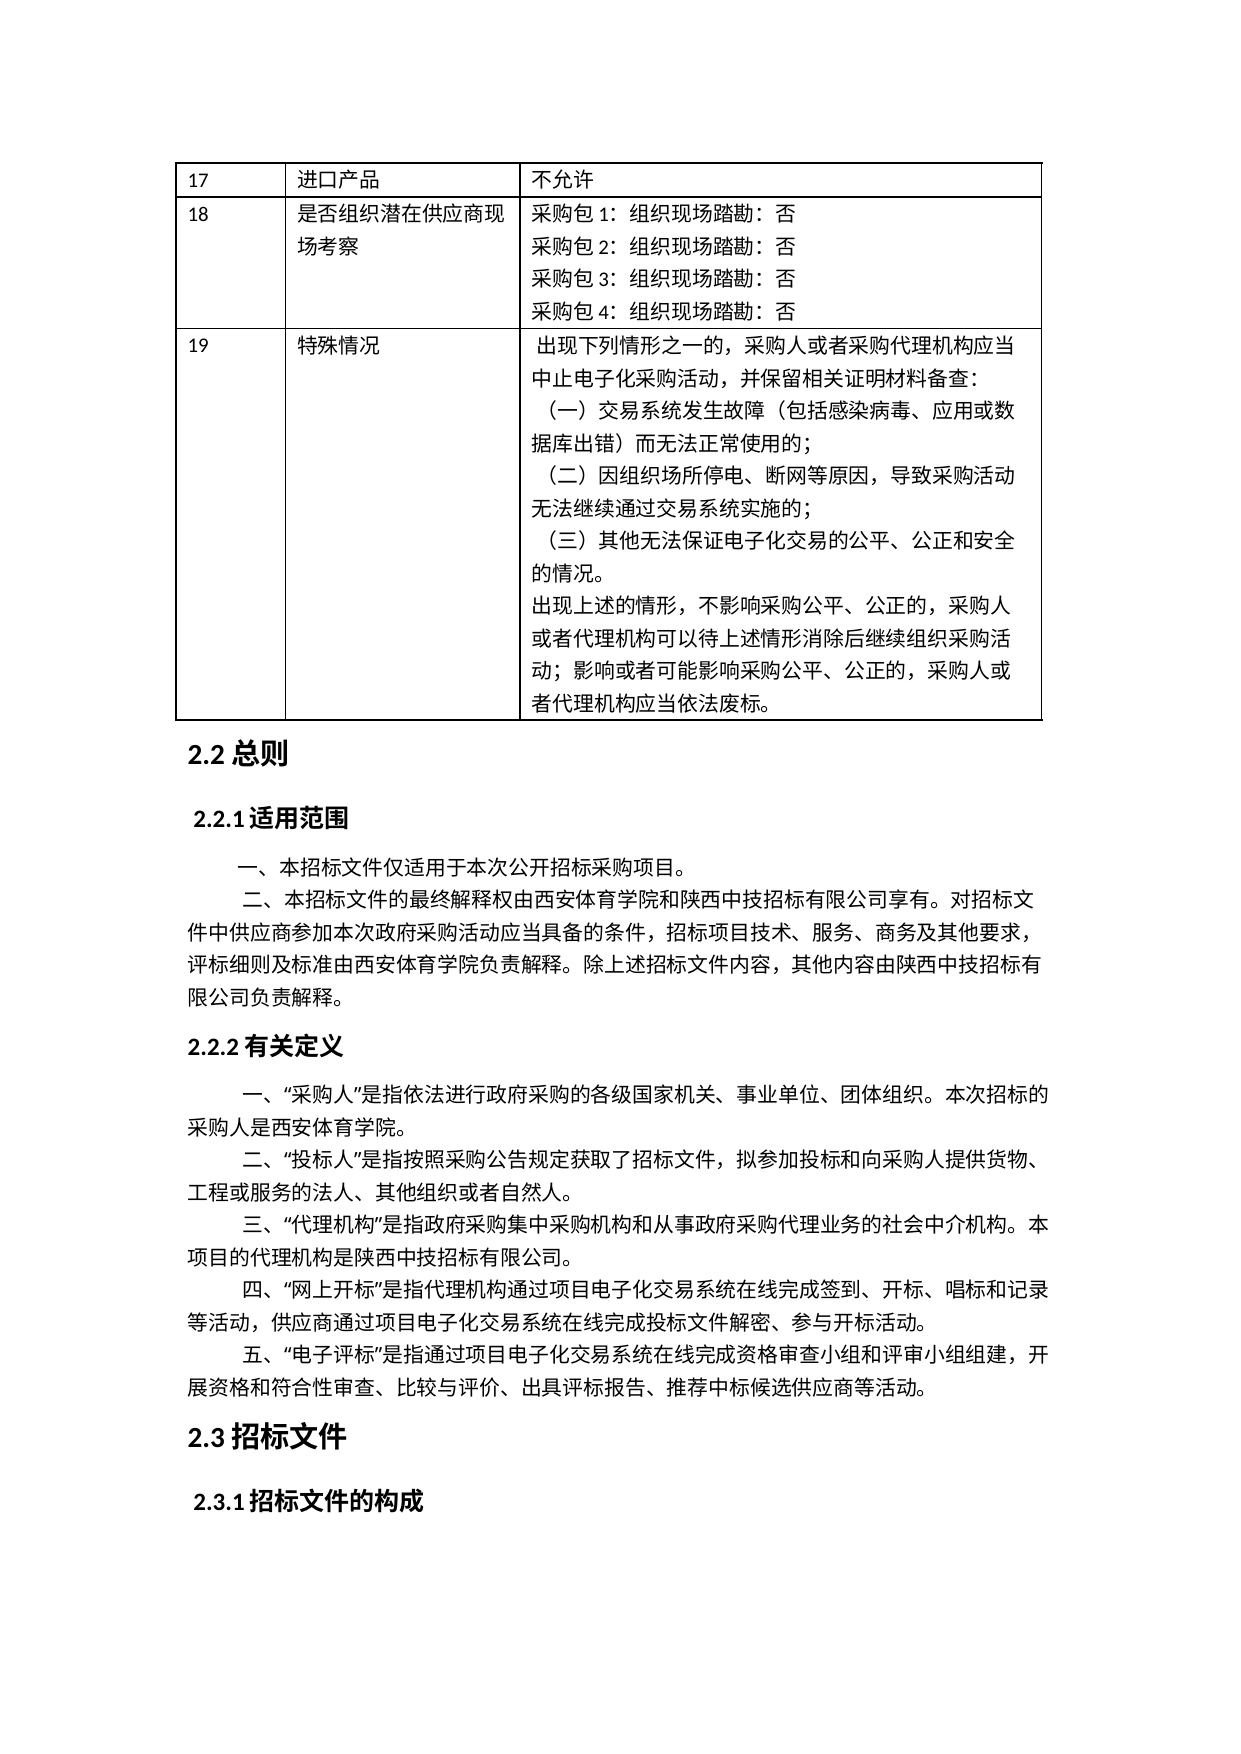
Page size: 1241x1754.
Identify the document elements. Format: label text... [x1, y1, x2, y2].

table_cell 17 [177, 164, 285, 196]
text 2.2总则 [187, 721, 1053, 786]
text 2.3招标文件 [187, 1403, 1053, 1468]
table_cell 18 [177, 198, 285, 328]
table_cell 不允许 [521, 164, 1041, 196]
text 一、本招标文件仅适用于本次公开招标采购项目。 [187, 851, 1053, 883]
table_cell 采购包1：组织现场踏勘：否 采购包2：组织现场踏勘：否 采购包3：组织现场踏勘：否 采购包4：组织现场踏勘：否 [521, 198, 1041, 328]
text 一、“采购人”是指依法进行政府采购的各级国家机关、事业单位、团体组织。本次招标的采购人是西安体育学院。 [187, 1078, 1053, 1143]
table_cell 特殊情况 [286, 329, 519, 719]
text 2.2.1适用范围 [187, 786, 1053, 851]
table_cell 进口产品 [286, 164, 519, 196]
text 二、本招标文件的最终解释权由西安体育学院和陕西中技招标有限公司享有。对招标文件中供应商参加本次政府采购活动应当具备的条件，招标项目技术、服务、商务及其他要求，评标细则及标准由西安体育学院负责解释。除上述招标文件内容，其他内容由陕西中技招标有限公司负责解释。 [187, 883, 1053, 1013]
text 2.2.2有关定义 [187, 1013, 1053, 1078]
text 三、“代理机构”是指政府采购集中采购机构和从事政府采购代理业务的社会中介机构。本项目的代理机构是陕西中技招标有限公司。 [187, 1208, 1053, 1273]
text 五、“电子评标”是指通过项目电子化交易系统在线完成资格审查小组和评审小组组建，开展资格和符合性审查、比较与评价、出具评标报告、推荐中标候选供应商等活动。 [187, 1338, 1053, 1403]
text 2.3.1招标文件的构成 [187, 1468, 1053, 1533]
table_cell 19 [177, 329, 285, 719]
text 四、“网上开标”是指代理机构通过项目电子化交易系统在线完成签到、开标、唱标和记录等活动，供应商通过项目电子化交易系统在线完成投标文件解密、参与开标活动。 [187, 1273, 1053, 1338]
table_cell 出现下列情形之一的，采购人或者采购代理机构应当中止电子化采购活动，并保留相关证明材料备查： （一）交易系统发生故障（包括感染病毒、应用或数据库出错）而无法正常使用的； （二）因组织场所停电、断网等原因，导致采购活动无法继续通过交易系统实施的； （三）其他无法保证电子化交易的公平、公正和安全的情况。 出现上述的情形，不影响采购公平、公正的，采购人或者代理机构可以待上述情形消除后继续组织采购活动；影响或者可能影响采购公平、公正的，采购人或者代理机构应当依法废标。 [521, 329, 1041, 719]
text 二、“投标人”是指按照采购公告规定获取了招标文件，拟参加投标和向采购人提供货物、工程或服务的法人、其他组织或者自然人。 [187, 1143, 1053, 1208]
table_cell 是否组织潜在供应商现场考察 [286, 198, 519, 328]
